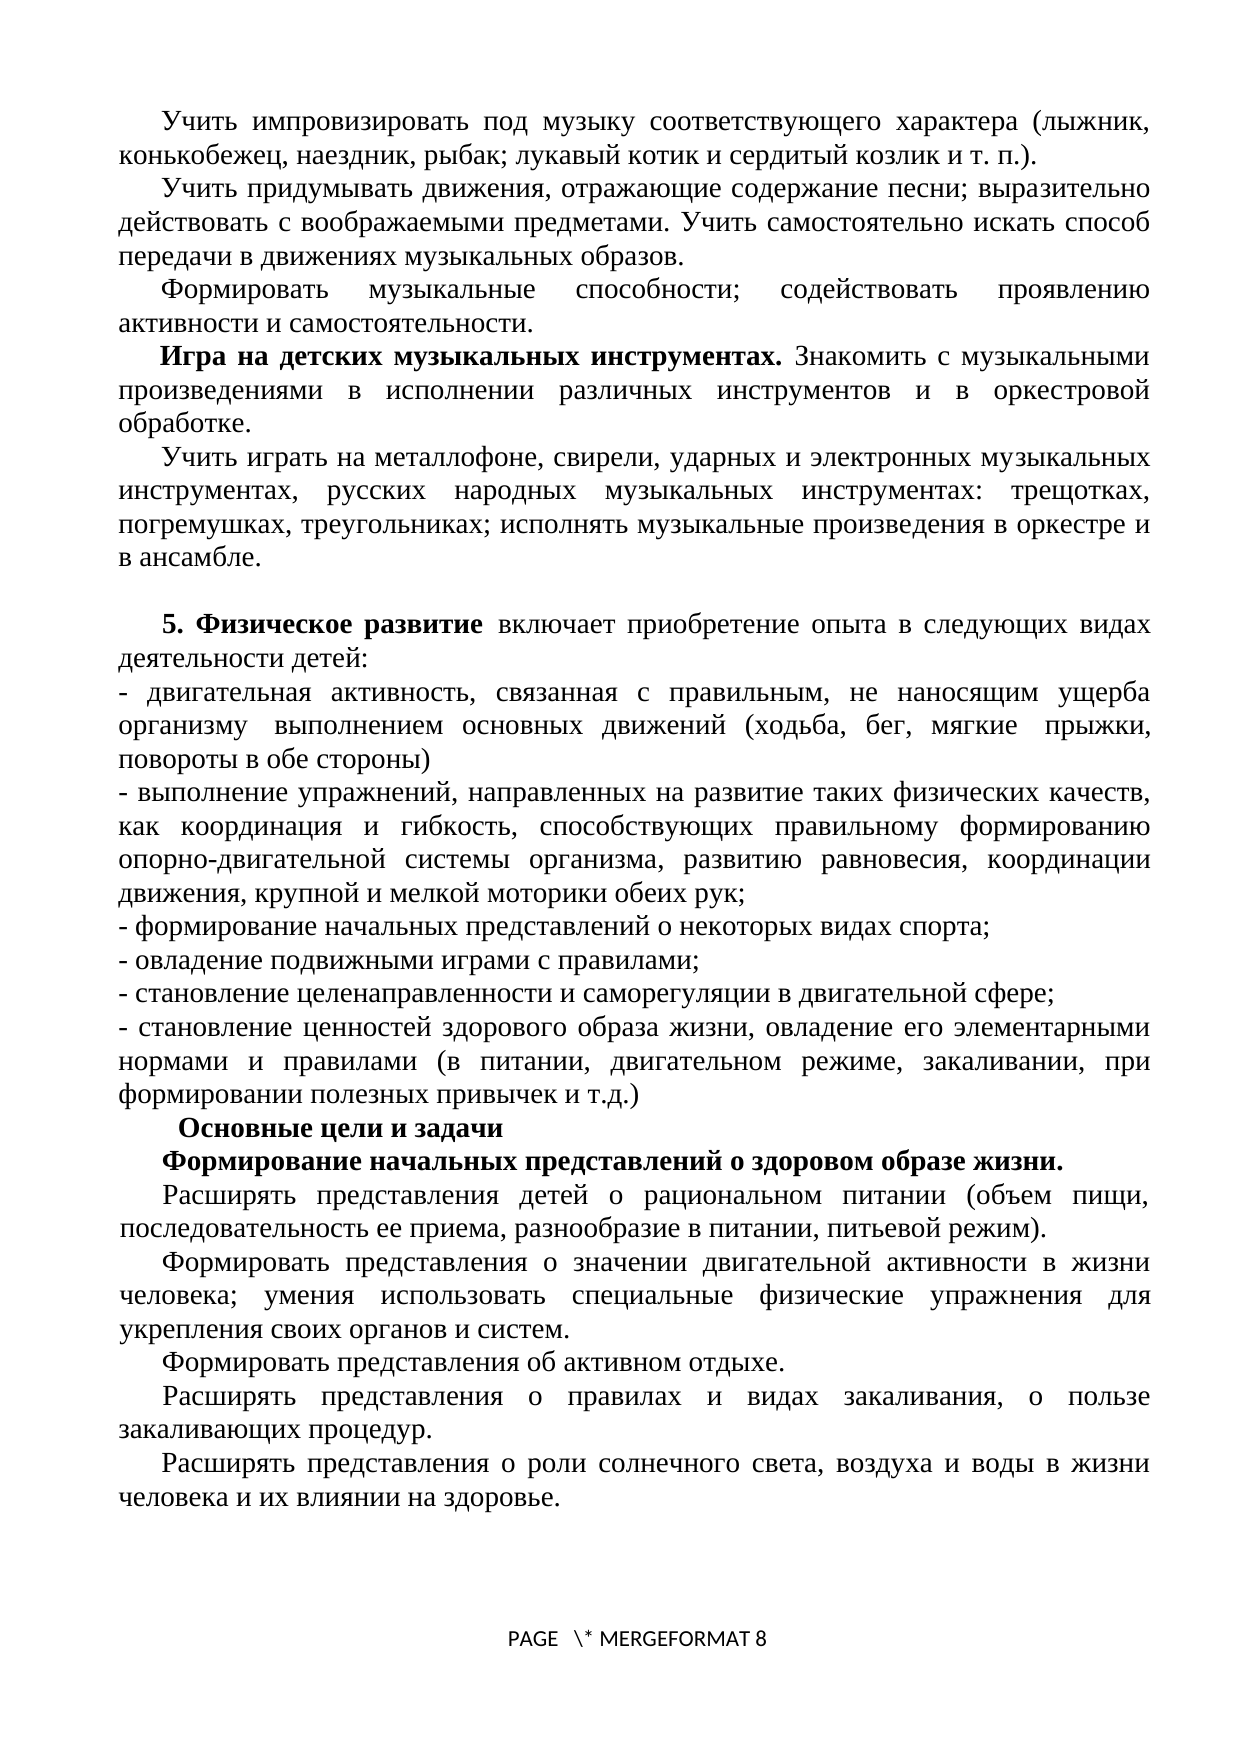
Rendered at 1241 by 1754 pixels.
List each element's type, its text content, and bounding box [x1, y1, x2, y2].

text Учить играть на металлофоне, свирели, ударных и электронных музыкальных инструментах, русских народных музыкальных инструментах: трещотках, погремушках, треугольниках; исполнять музыкальные произведения в оркестре и в ансамбле. [118, 439, 1151, 573]
text - овладение подвижными играми с правилами; [118, 942, 1152, 976]
text Расширять представления о правилах и видах закаливания, о пользе закаливающих процедур. [118, 1378, 1151, 1445]
text Учить придумывать движения, отражающие содержание песни; выразительно действовать с воображаемыми предметами. Учить самостоятельно искать способ передачи в движениях музыкальных образов. [118, 171, 1150, 271]
text Формировать представления об активном отдыхе. [162, 1344, 1152, 1378]
text - становление ценностей здорового образа жизни, овладение его элементарными нормами и правилами (в питании, двигательном режиме, закаливании, при формировании полезных привычек и т.д.) [118, 1009, 1152, 1110]
text Основные цели и задачи [118, 1110, 822, 1143]
text Формировать представления о значении двигательной активности в жизни человека; умения использовать специальные физические упражнения для укрепления своих органов и систем. [119, 1244, 1151, 1344]
text - формирование начальных представлений о некоторых видах спорта; [118, 908, 1152, 942]
text Формирование начальных представлений о здоровом образе жизни. [162, 1143, 1152, 1177]
text Расширять представления детей о рациональном питании (объем пищи, последовательность ее приема, разнообразие в питании, питьевой режим). [119, 1177, 1150, 1244]
text Игра на детских музыкальных инструментах. Знакомить с музыкальными произведениями в исполнении различных инструментов и в оркестровой обработке. [118, 338, 1150, 439]
text Формировать музыкальные способности; содействовать проявлению активности и самостоятельности. [118, 271, 1151, 338]
text Расширять представления о роли солнечного света, воздуха и воды в жизни человека и их влиянии на здоровье. [118, 1445, 1151, 1512]
text - выполнение упражнений, направленных на развитие таких физических качеств, как координация и гибкость, способствующих правильному формированию опорно-двигательной системы организма, развитию равновесия, координации движения, крупной и мелкой моторики обеих рук; [118, 774, 1152, 908]
text - двигательная активность, связанная с правильным, не наносящим ущерба организму выполнением основных движений (ходьба, бег, мягкие прыжки, повороты в обе стороны) [118, 674, 1152, 774]
text - становление целенаправленности и саморегуляции в двигательной сфере; [118, 976, 1152, 1009]
text Учить импровизировать под музыку соответствующего характера (лыжник, конькобежец, наездник, рыбак; лукавый котик и сердитый козлик и т. п.). [119, 103, 1150, 171]
text 5. Физическое развитие включает приобретение опыта в следующих видах деятельности детей: [118, 607, 1152, 674]
